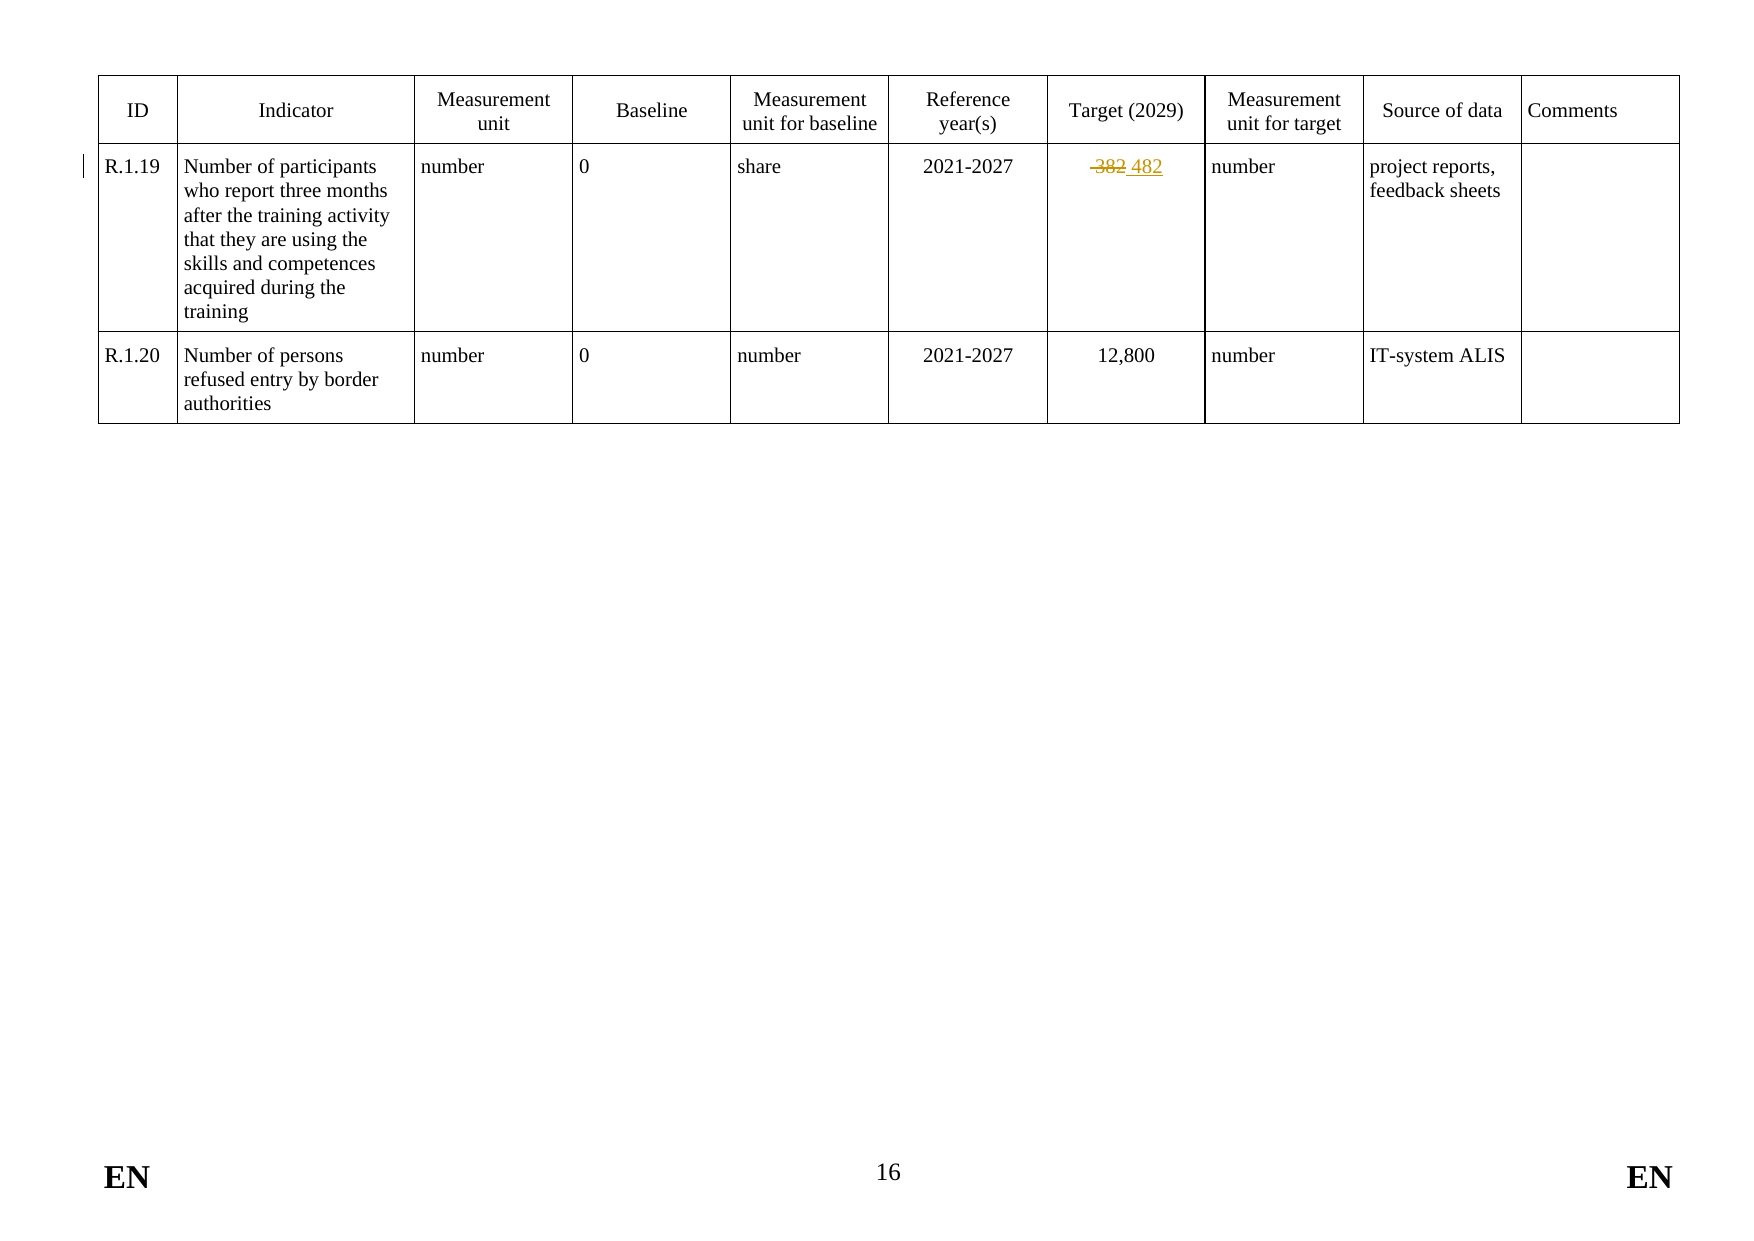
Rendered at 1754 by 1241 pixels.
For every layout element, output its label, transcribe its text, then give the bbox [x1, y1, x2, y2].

table_header Measurement unit [415, 76, 572, 143]
table_cell share [731, 144, 888, 331]
table_cell [1522, 332, 1679, 423]
table_cell number [731, 332, 888, 423]
table_cell number [415, 144, 572, 331]
table_cell 12,800 [1048, 332, 1204, 423]
table_cell project reports, feedback sheets [1364, 144, 1521, 331]
table_cell [1522, 144, 1679, 331]
table_cell 0 [573, 332, 730, 423]
table_header Reference year(s) [889, 76, 1047, 143]
table_cell R.1.20 [99, 332, 177, 423]
table_cell number [415, 332, 572, 423]
table_cell 2021-2027 [889, 144, 1047, 331]
table_header Source of data [1364, 76, 1521, 143]
table_cell Number of persons refused entry by border authorities [178, 332, 414, 423]
table_header Baseline [573, 76, 730, 143]
table_header Measurement unit for baseline [731, 76, 888, 143]
table_header Comments [1522, 76, 1679, 143]
table_cell 2021-2027 [889, 332, 1047, 423]
table_cell R.1.19 [99, 144, 177, 331]
table_header Measurement unit for target [1206, 76, 1363, 143]
table_header ID [99, 76, 177, 143]
table_cell number [1206, 332, 1363, 423]
table_cell [1048, 144, 1204, 331]
table_cell Number of participants who report three months after the training activity that they are using the skills and competences acquired during the training [178, 144, 414, 331]
table_cell number [1206, 144, 1363, 331]
table_header Indicator [178, 76, 414, 143]
table_cell IT-system ALIS [1364, 332, 1521, 423]
table_cell 0 [573, 144, 730, 331]
table_header Target (2029) [1048, 76, 1204, 143]
